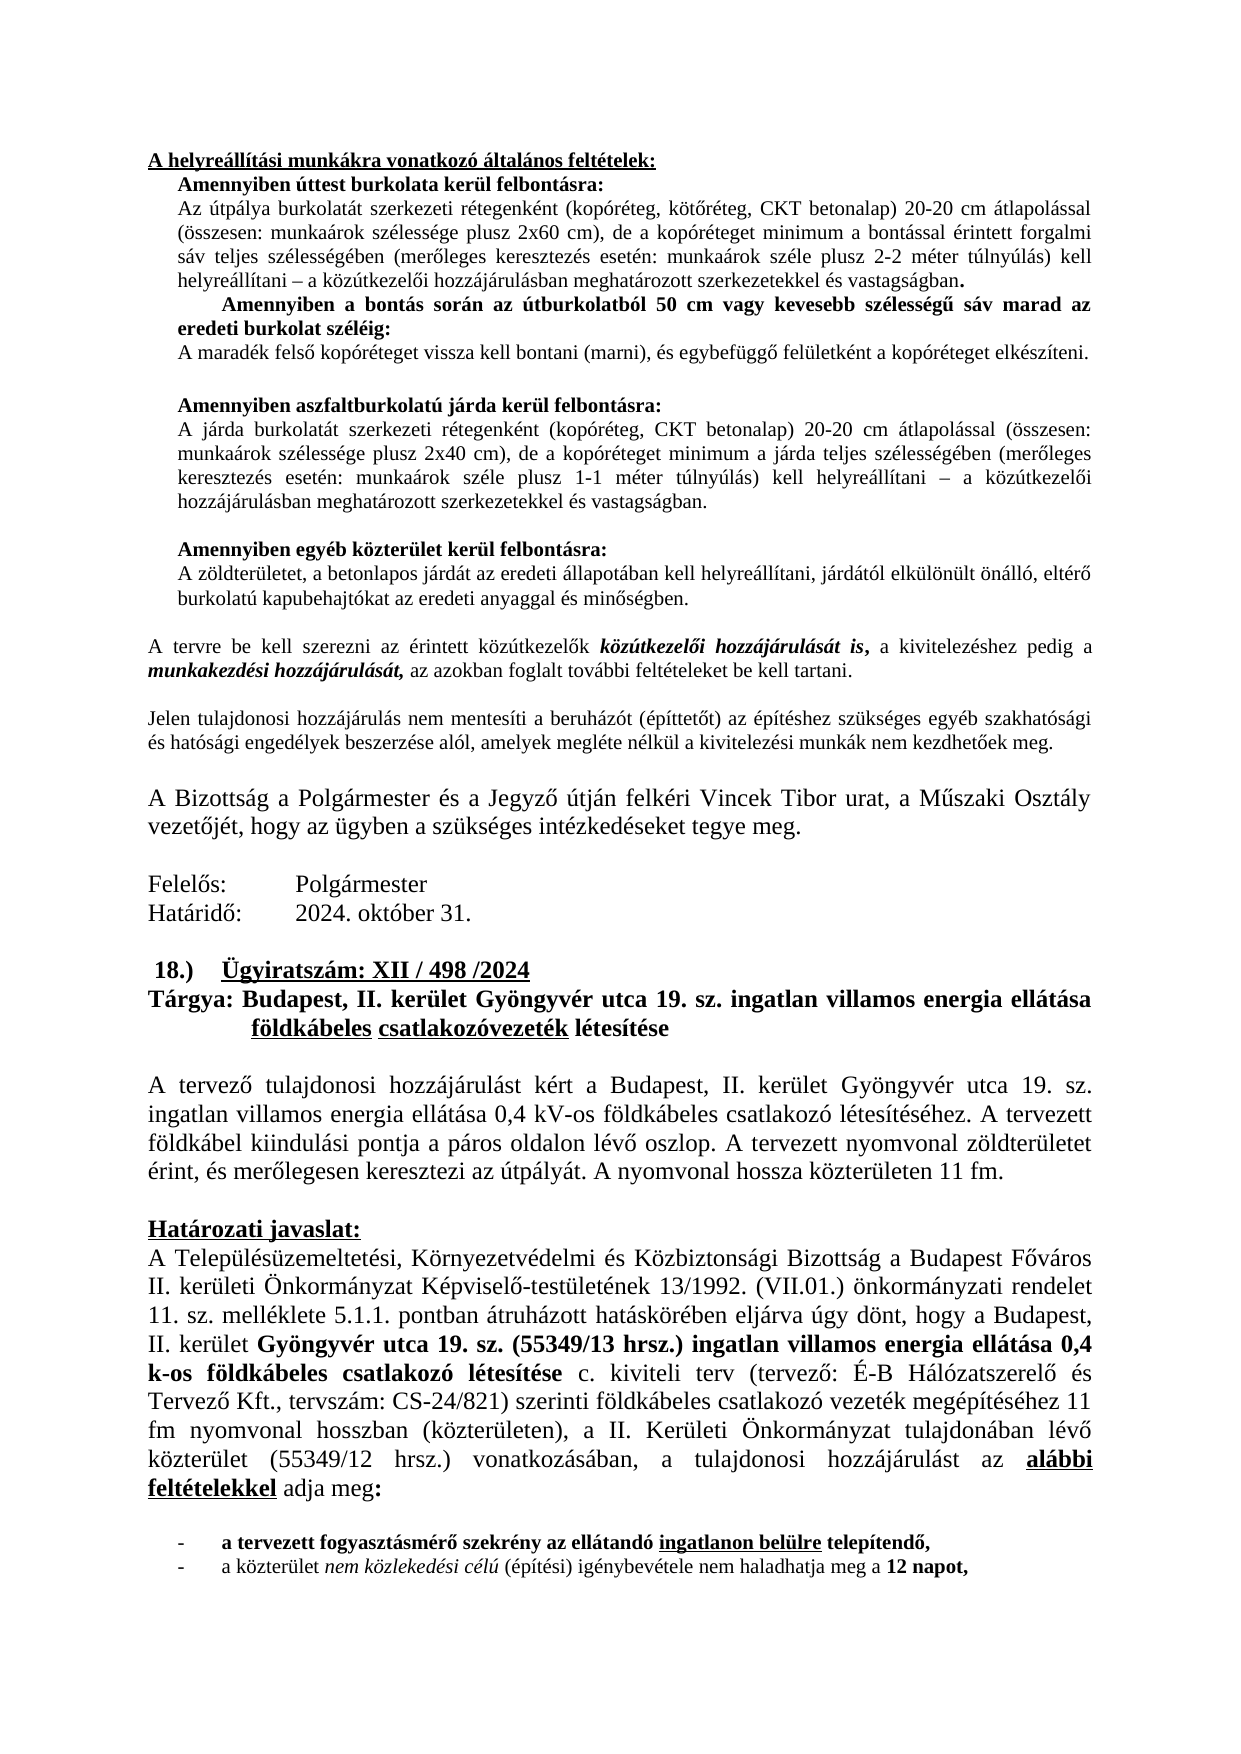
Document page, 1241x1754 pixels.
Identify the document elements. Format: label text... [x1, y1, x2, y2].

text A helyreállítási munkákra vonatkozó általános feltételek: [148, 148, 1093, 172]
text Jelen tulajdonosi hozzájárulás nem mentesíti a beruházót (építtetőt) az építéshez szükséges egyéb szakhatósági és hatósági engedélyek beszerzése alól, amelyek megléte nélkül a kivitelezési munkák nem kezdhetőek meg. [148, 706, 1093, 754]
list Ügyiratszám: XII / 498 /2024 [154, 955, 1093, 984]
text A Bizottság a Polgármester és a Jegyző útján felkéri Vincek Tibor urat, a Műszaki Osztály vezetőjét, hogy az ügyben a szükséges intézkedéseket tegye meg. [148, 783, 1093, 840]
text Amennyiben a bontás során az útburkolatból 50 cm vagy kevesebb szélességű sáv marad az eredeti burkolat széléig: [177, 292, 1093, 340]
text Tárgya: Budapest, II. kerület Gyöngyvér utca 19. sz. ingatlan villamos energia ellátása földkábeles csatlakozóvezeték létesítése [148, 984, 1093, 1041]
text Amennyiben úttest burkolata kerül felbontásra: [177, 172, 1093, 196]
text Az útpálya burkolatát szerkezeti rétegenként (kopóréteg, kötőréteg, CKT betonalap) 20-20 cm átlapolással (összesen: munkaárok szélessége plusz 2x60 cm), de a kopóréteget minimum a bontással érintett forgalmi sáv teljes szélességében (merőleges keresztezés esetén: munkaárok széle plusz 2-2 méter túlnyúlás) kell helyreállítani – a közútkezelői hozzájárulásban meghatározott szerkezetekkel és vastagságban. [177, 196, 1093, 292]
list a közterület nem közlekedési célú (építési) igénybevétele nem haladhatja meg a 12 napot, [177, 1554, 1093, 1578]
list a tervezett fogyasztásmérő szekrény az ellátandó ingatlanon belülre telepítendő, [177, 1530, 1093, 1554]
text A zöldterületet, a betonlapos járdát az eredeti állapotában kell helyreállítani, járdától elkülönült önálló, eltérő burkolatú kapubehajtókat az eredeti anyaggal és minőségben. [177, 561, 1093, 609]
text A Településüzemeltetési, Környezetvédelmi és Közbiztonsági Bizottság a Budapest Főváros II. kerületi Önkormányzat Képviselő-testületének 13/1992. (VII.01.) önkormányzati rendelet 11. sz. melléklete 5.1.1. pontban átruházott hatáskörében eljárva úgy dönt, hogy a Budapest, II. kerület Gyöngyvér utca 19. sz. (55349/13 hrsz.) ingatlan villamos energia ellátása 0,4 k-os földkábeles csatlakozó létesítése c. kiviteli terv (tervező: É-B Hálózatszerelő és Tervező Kft., tervszám: CS-24/821) szerinti földkábeles csatlakozó vezeték megépítéséhez 11 fm nyomvonal hosszban (közterületen), a II. Kerületi Önkormányzat tulajdonában lévő közterület (55349/12 hrsz.) vonatkozásában, a tulajdonosi hozzájárulást az alábbi feltételekkel adja meg: [148, 1243, 1093, 1501]
text Amennyiben aszfaltburkolatú járda kerül felbontásra: [177, 393, 1093, 417]
text A tervező tulajdonosi hozzájárulást kért a Budapest, II. kerület Gyöngyvér utca 19. sz. ingatlan villamos energia ellátása 0,4 kV-os földkábeles csatlakozó létesítéséhez. A tervezett földkábel kiindulási pontja a páros oldalon lévő oszlop. A tervezett nyomvonal zöldterületet érint, és merőlegesen keresztezi az útpályát. A nyomvonal hossza közterületen 11 fm. [148, 1070, 1093, 1185]
text A maradék felső kopóréteget vissza kell bontani (marni), és egybefüggő felületként a kopóréteget elkészíteni. [177, 340, 1093, 364]
text Amennyiben egyéb közterület kerül felbontásra: [177, 537, 1093, 561]
text Határozati javaslat: [148, 1214, 1093, 1243]
text A járda burkolatát szerkezeti rétegenként (kopóréteg, CKT betonalap) 20-20 cm átlapolással (összesen: munkaárok szélessége plusz 2x40 cm), de a kopóréteget minimum a járda teljes szélességében (merőleges keresztezés esetén: munkaárok széle plusz 1-1 méter túlnyúlás) kell helyreállítani – a közútkezelői hozzájárulásban meghatározott szerkezetekkel és vastagságban. [177, 417, 1093, 513]
text Felelős: Polgármester [148, 869, 1093, 898]
text Határidő: 2024. október 31. [148, 898, 1093, 926]
text A tervre be kell szerezni az érintett közútkezelők közútkezelői hozzájárulását is, a kivitelezéshez pedig a munkakezdési hozzájárulását, az azokban foglalt további feltételeket be kell tartani. [148, 633, 1093, 682]
